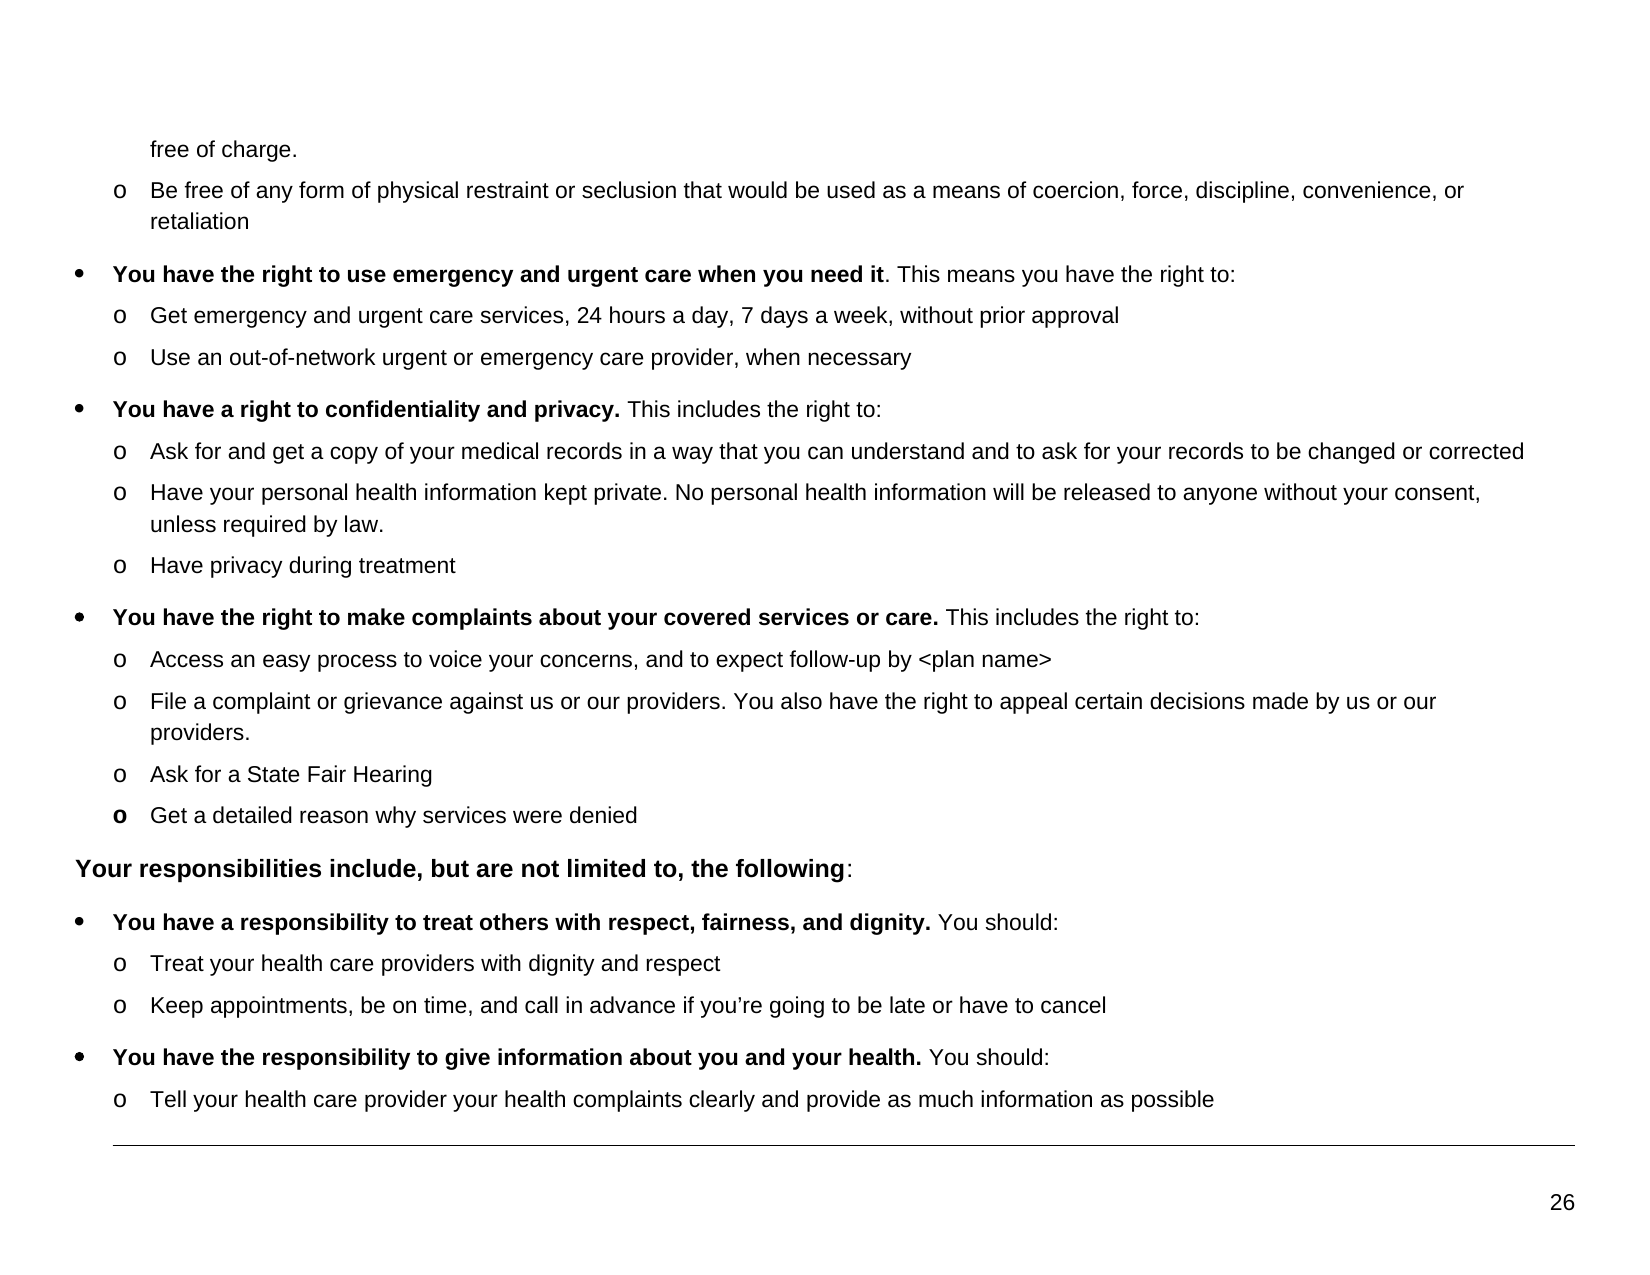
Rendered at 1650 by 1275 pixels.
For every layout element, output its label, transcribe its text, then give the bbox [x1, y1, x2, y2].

list Use an out-of-network urgent or emergency care provider, when necessary [112, 340, 1537, 372]
list Get a detailed reason why services were denied [112, 799, 1537, 830]
list Ask for and get a copy of your medical records in a way that you can understand and to ask for your records to be changed or corrected [112, 434, 1537, 465]
list You have the responsibility to give information about you and your health. You should: [75, 1040, 1537, 1072]
list Get emergency and urgent care services, 24 hours a day, 7 days a week, without prior approval [112, 299, 1537, 330]
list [112, 132, 1537, 163]
list Have your personal health information kept private. No personal health information will be released to anyone without your consent, unless required by law. [112, 476, 1537, 538]
list Treat your health care providers with dignity and respect [112, 947, 1537, 978]
list Tell your health care provider your health complaints clearly and provide as much information as possible [112, 1082, 1537, 1113]
list File a complaint or grievance against us or our providers. You also have the right to appeal certain decisions made by us or our providers. [112, 684, 1537, 747]
list Be free of any form of physical restraint or seclusion that would be used as a means of coercion, force, discipline, convenience, or retaliation [112, 174, 1537, 236]
list Keep appointments, be on time, and call in advance if you’re going to be late or have to cancel [112, 988, 1537, 1019]
list You have the right to make complaints about your covered services or care. This includes the right to: [75, 601, 1537, 632]
list Have privacy during treatment [112, 549, 1537, 580]
list You have a right to confidentiality and privacy. This includes the right to: [75, 392, 1537, 424]
text Your responsibilities include, but are not limited to, the following: [75, 851, 1500, 884]
list Access an easy process to voice your concerns, and to expect follow-up by <plan name> [112, 642, 1537, 674]
list You have a responsibility to treat others with respect, fairness, and dignity. You should: [75, 905, 1537, 936]
list Ask for a State Fair Hearing [112, 757, 1537, 788]
list You have the right to use emergency and urgent care when you need it. This means you have the right to: [75, 257, 1537, 288]
